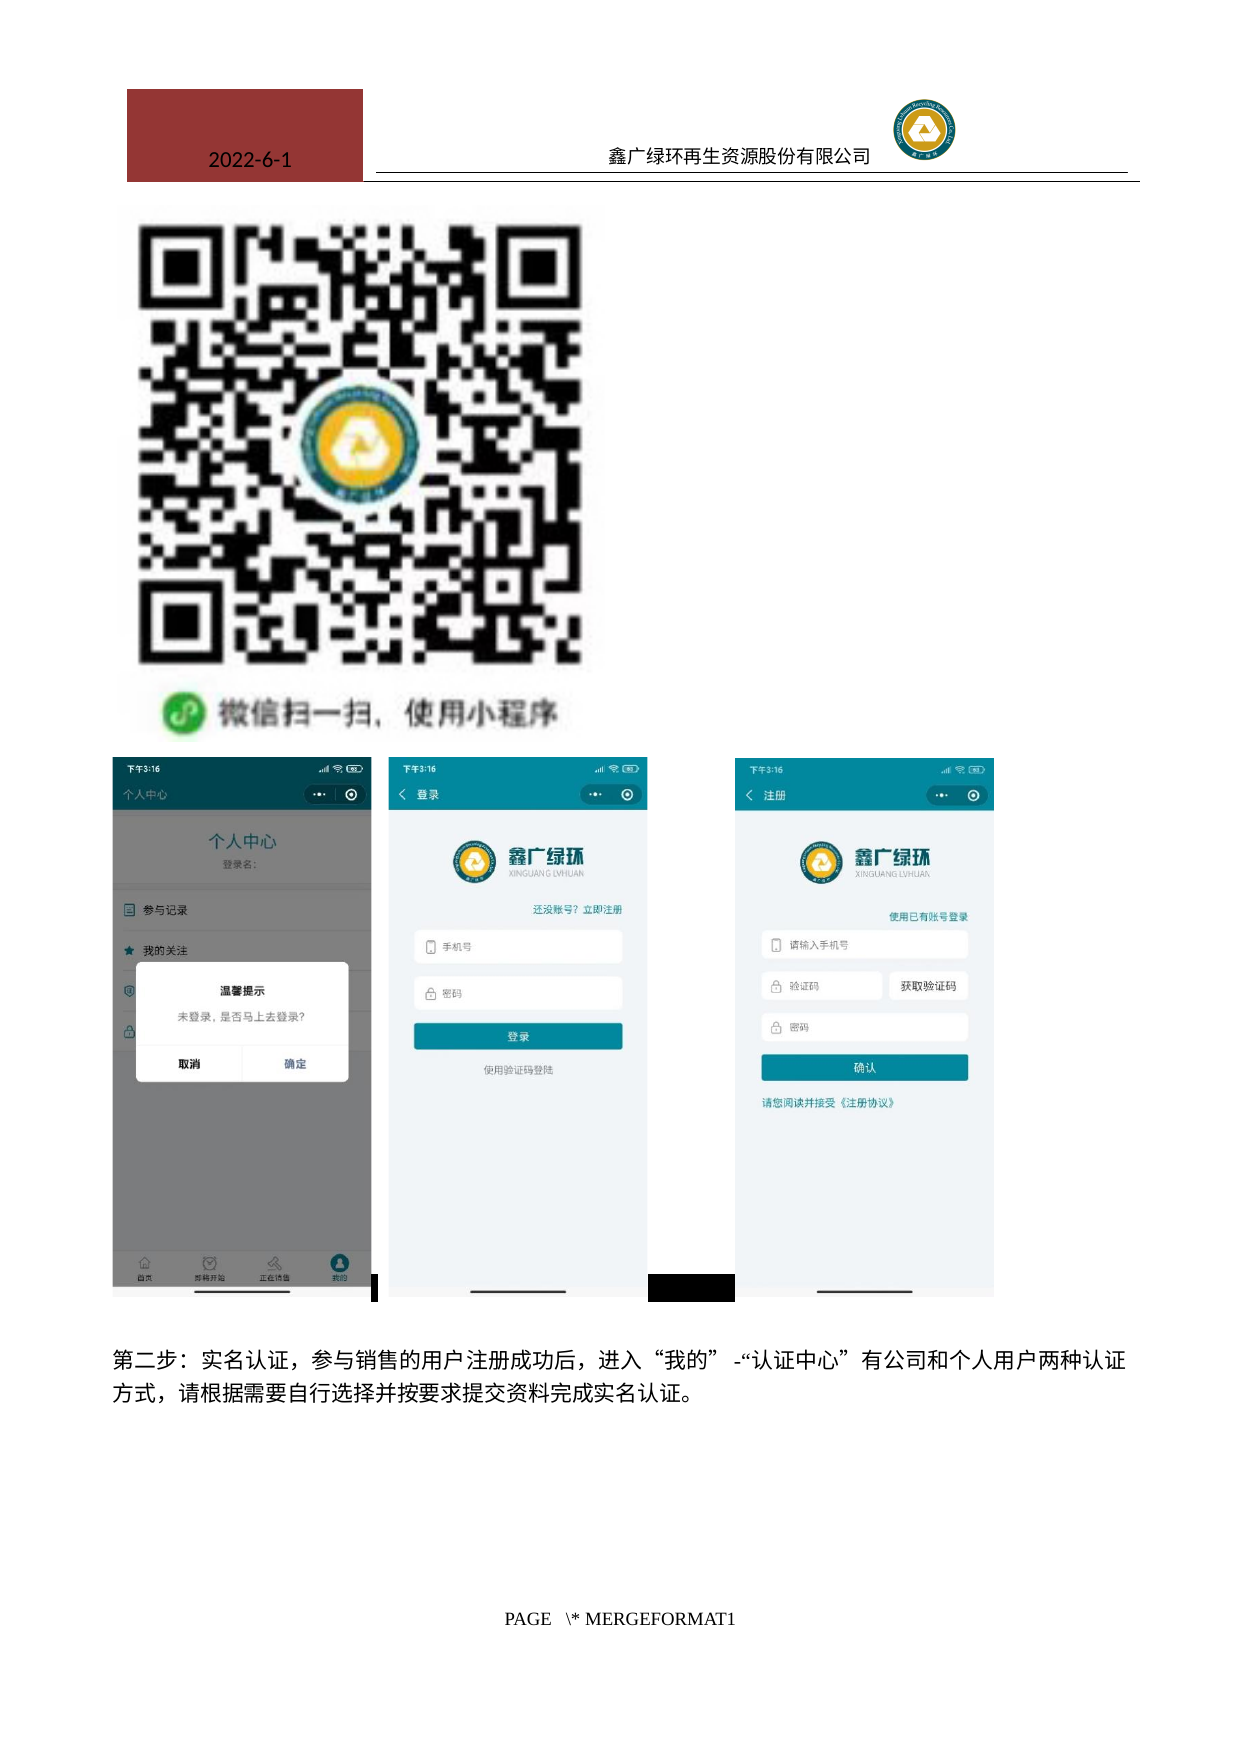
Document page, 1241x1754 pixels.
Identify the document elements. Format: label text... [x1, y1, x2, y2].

picture [112, 757, 372, 1297]
text 第二步：实名认证，参与销售的用户注册成功后，进入“我的”-“认证中心”有公司和个人用户两种认证方式，请根据需要自行选择并按要求提交资料完成实名认证。 [112, 1343, 1128, 1408]
picture [892, 96, 959, 164]
picture [112, 205, 605, 742]
picture [388, 757, 648, 1297]
picture [735, 758, 994, 1297]
